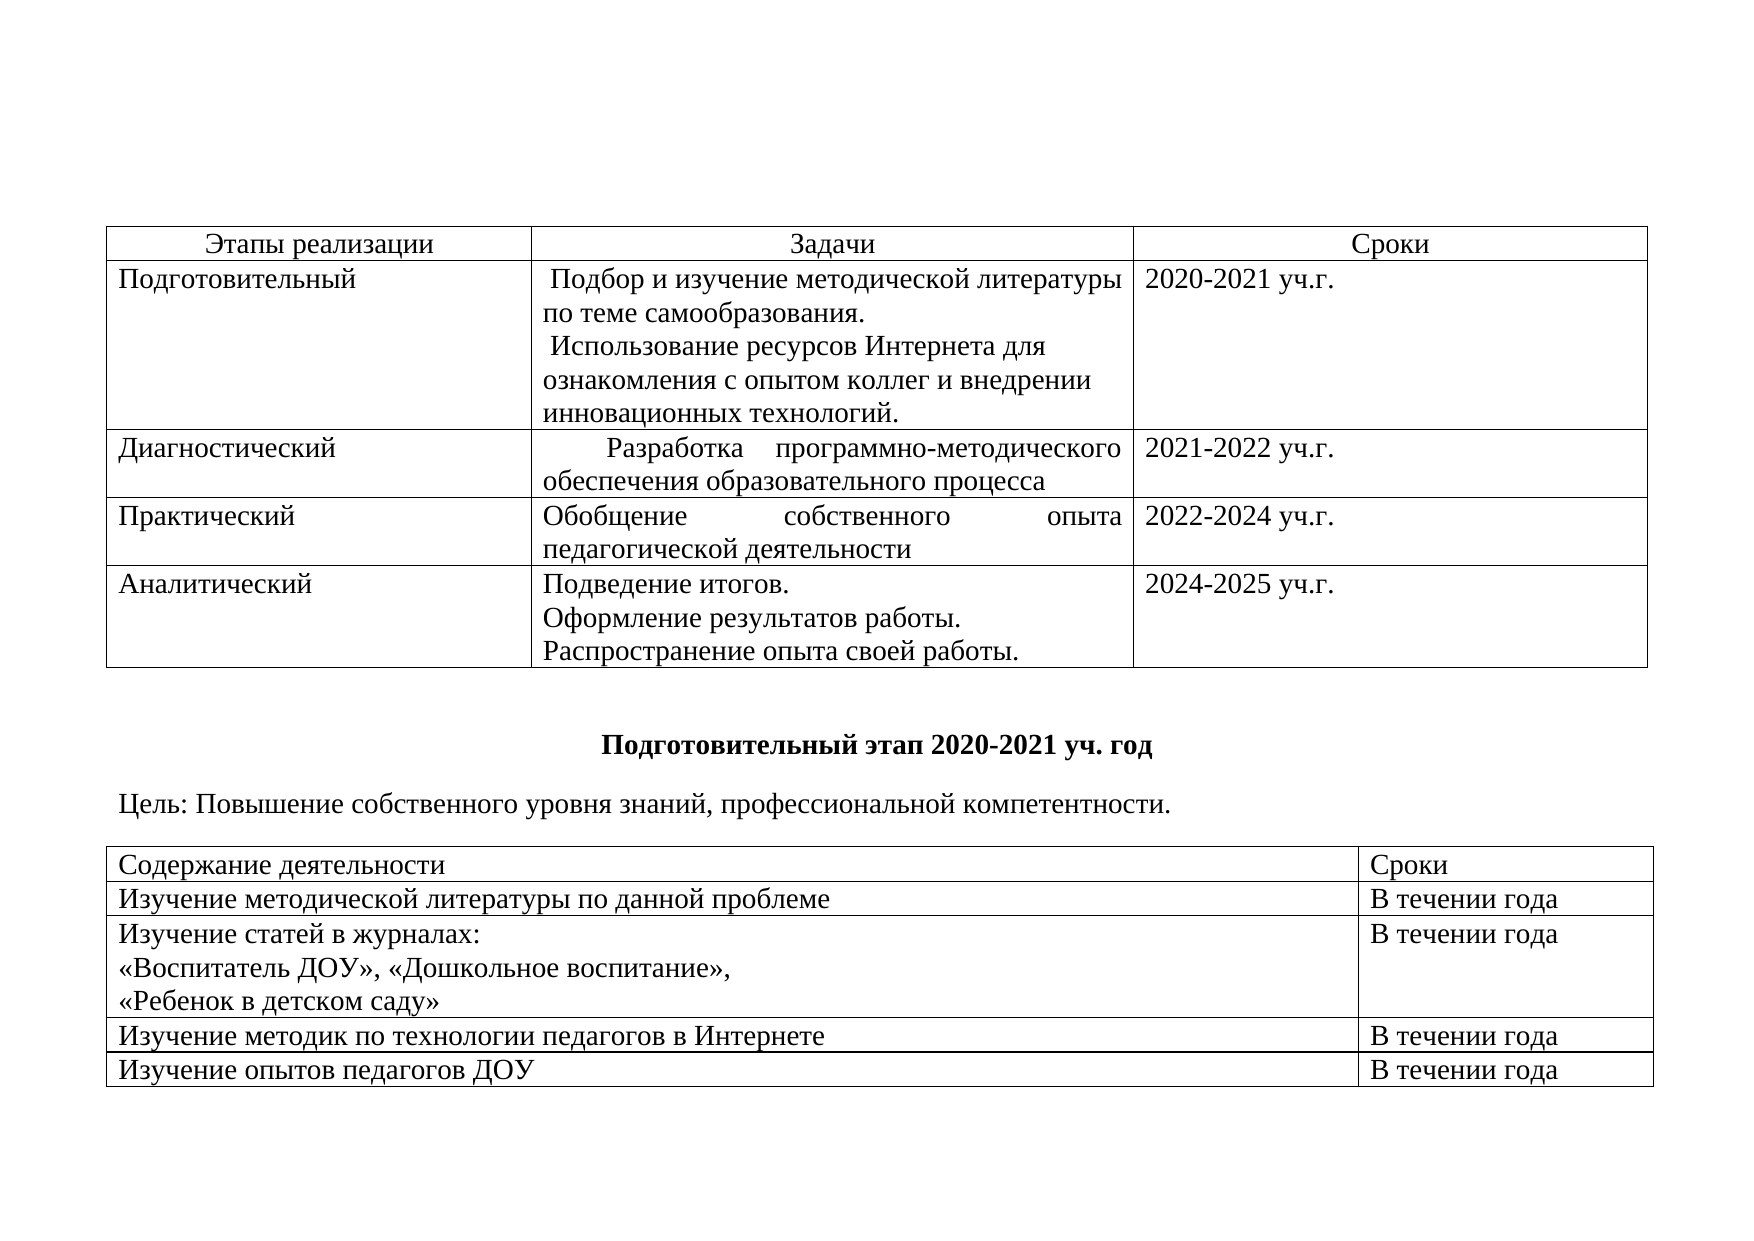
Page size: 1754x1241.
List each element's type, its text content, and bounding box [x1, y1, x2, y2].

table_cell Изучение опытов педагогов ДОУ [107, 1053, 1358, 1086]
text Подготовительный этап 2020-2021 уч. год [118, 727, 1636, 761]
table_cell Обобщение собственного опыта педагогической деятельности [532, 498, 1133, 565]
table_cell Аналитический [107, 566, 531, 667]
table_cell Изучение статей в журналах: «Воспитатель ДОУ», «Дошкольное воспитание», «Ребенок в детском саду» [107, 916, 1358, 1017]
table_cell 2024-2025 уч.г. [1134, 566, 1647, 667]
table_cell Практический [107, 498, 531, 565]
table_cell Подведение итогов. Оформление результатов работы. Распространение опыта своей работы. [532, 566, 1133, 667]
table_header Сроки [1359, 847, 1653, 881]
table_cell В течении года [1359, 1018, 1653, 1051]
table_cell Подготовительный [107, 261, 531, 429]
table_cell 2021-2022 уч.г. [1134, 430, 1647, 497]
table_cell Диагностический [107, 430, 531, 497]
table_cell Подбор и изучение методической литературы по теме самообразования. Использование ресурсов Интернета для ознакомления с опытом коллег и внедрении инновационных технологий. [532, 261, 1133, 429]
table_cell Изучение методической литературы по данной проблеме [107, 882, 1358, 915]
table_cell Разработка программно-методического обеспечения образовательного процесса [532, 430, 1133, 497]
table_cell 2020-2021 уч.г. [1134, 261, 1647, 429]
text Цель: Повышение собственного уровня знаний, профессиональной компетентности. [118, 787, 1636, 820]
table_cell 2022-2024 уч.г. [1134, 498, 1647, 565]
table_header Содержание деятельности [107, 847, 1358, 881]
table_header Сроки [1134, 227, 1647, 260]
table_cell Изучение методик по технологии педагогов в Интернете [107, 1018, 1358, 1051]
table_cell В течении года [1359, 882, 1653, 915]
table_header Задачи [532, 227, 1133, 260]
table_cell В течении года [1359, 916, 1653, 1017]
table_cell В течении года [1359, 1053, 1653, 1086]
table_header Этапы реализации [107, 227, 531, 260]
